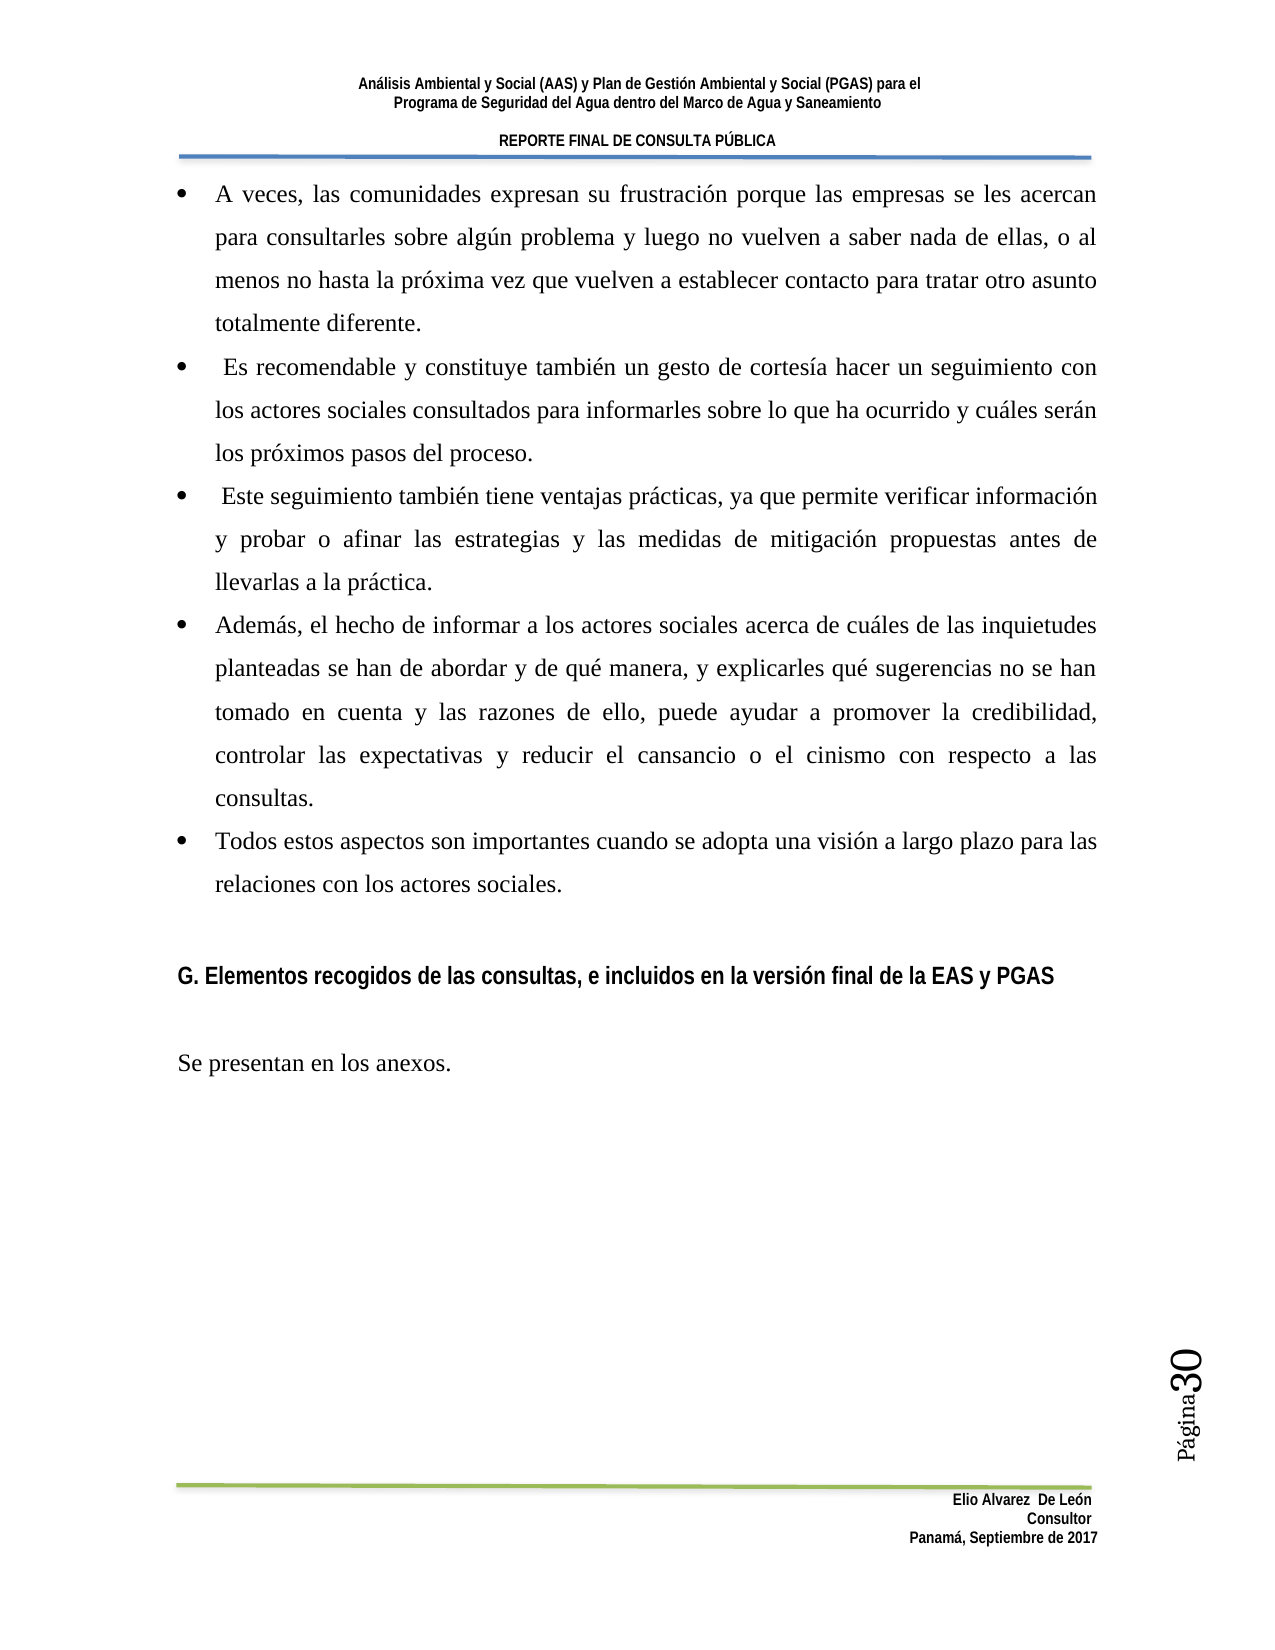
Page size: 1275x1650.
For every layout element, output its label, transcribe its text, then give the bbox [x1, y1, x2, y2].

list Además, el hecho de informar a los actores sociales acerca de cuáles de las inquietudes planteadas se han de abordar y de qué manera, y explicarles qué sugerencias no se han tomado en cuenta y las razones de ello, puede ayudar a promover la credibilidad, controlar las expectativas y reducir el cansancio o el cinismo con respecto a las consultas. [177, 610, 1098, 812]
list Todos estos aspectos son importantes cuando se adopta una visión a largo plazo para las relaciones con los actores sociales. [177, 826, 1098, 898]
list A veces, las comunidades expresan su frustración porque las empresas se les acercan para consultarles sobre algún problema y luego no vuelven a saber nada de ellas, o al menos no hasta la próxima vez que vuelven a establecer contacto para tratar otro asunto totalmente diferente. [177, 179, 1098, 337]
text Se presentan en los anexos. [177, 1048, 1098, 1077]
list Este seguimiento también tiene ventajas prácticas, ya que permite verificar información y probar o afinar las estrategias y las medidas de mitigación propuestas antes de llevarlas a la práctica. [177, 481, 1098, 596]
subtitle G. Elementos recogidos de las consultas, e incluidos en la versión final de la EAS y PGAS [177, 961, 1098, 990]
list Es recomendable y constituye también un gesto de cortesía hacer un seguimiento con los actores sociales consultados para informarles sobre lo que ha ocurrido y cuáles serán los próximos pasos del proceso. [177, 352, 1098, 467]
